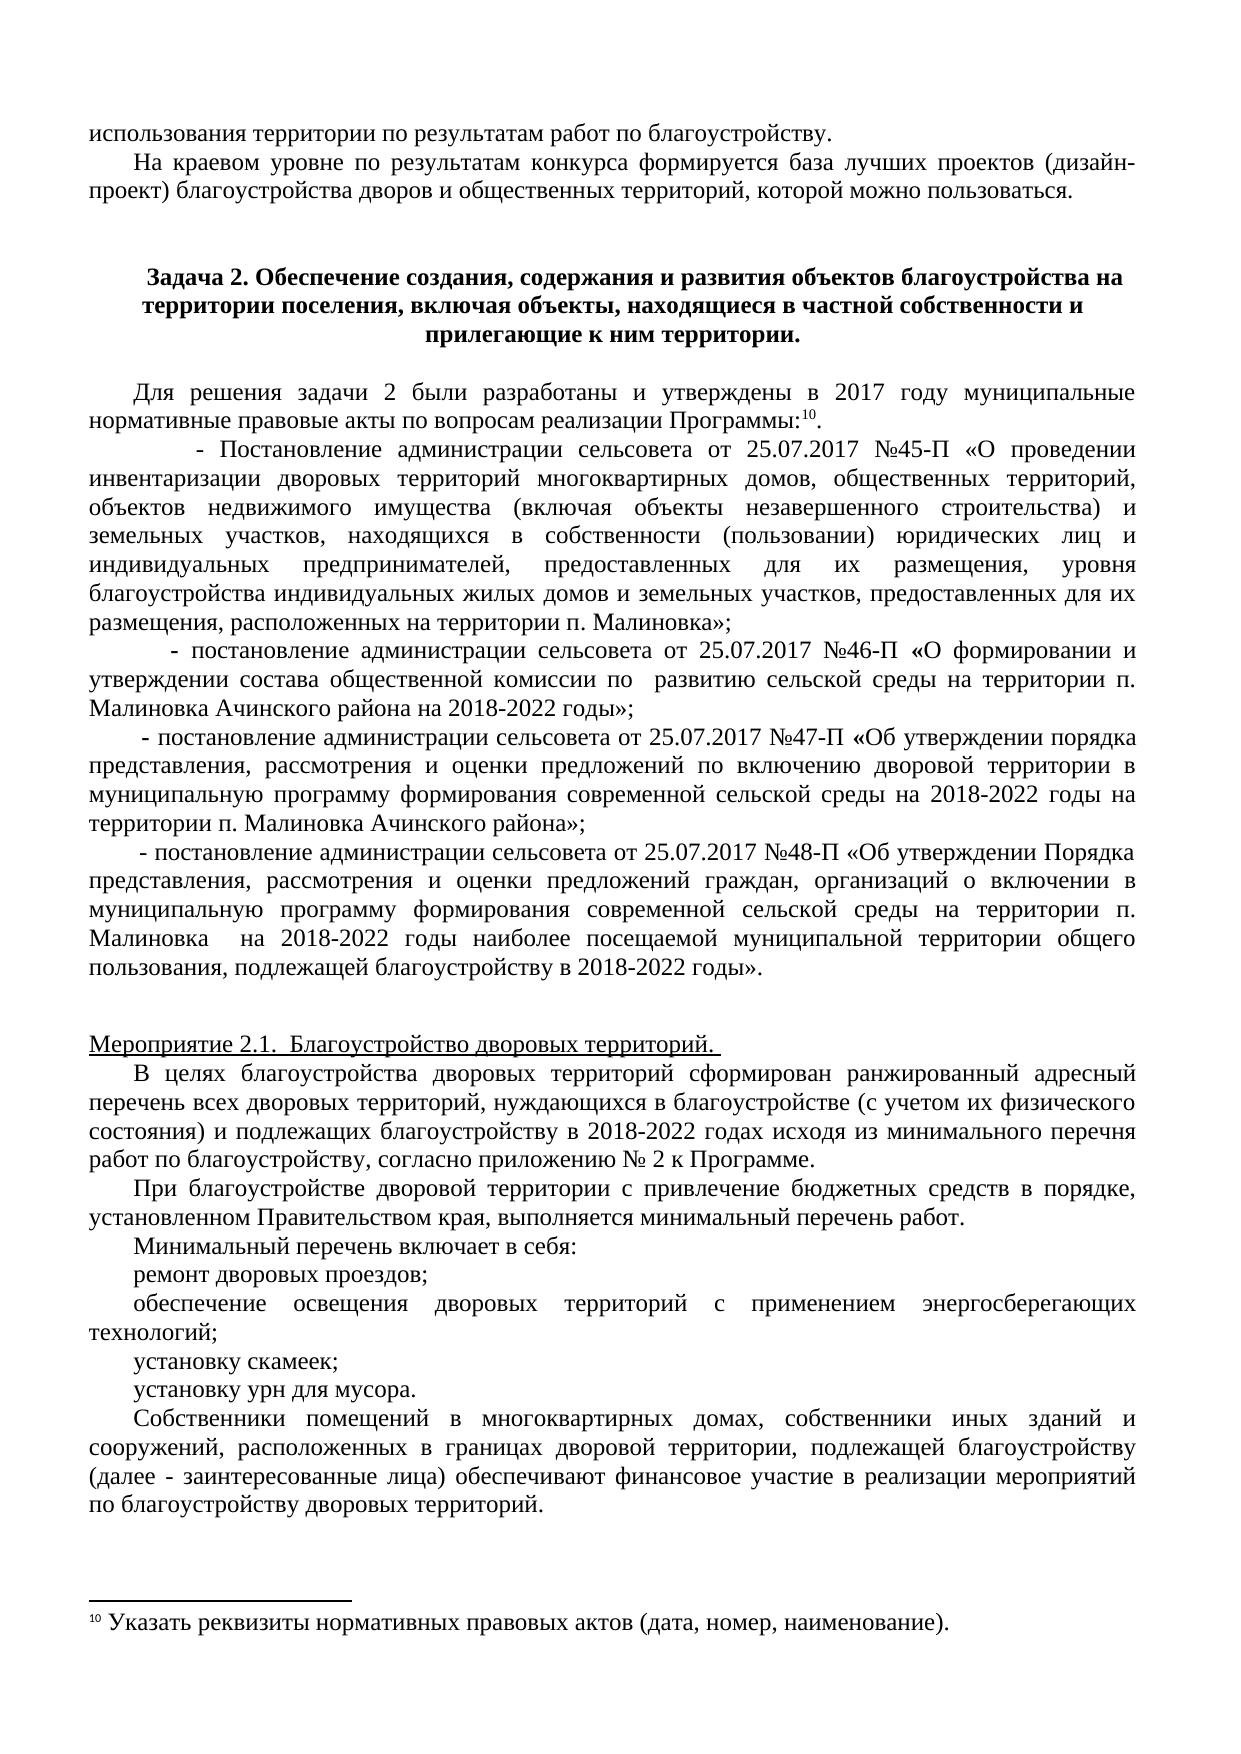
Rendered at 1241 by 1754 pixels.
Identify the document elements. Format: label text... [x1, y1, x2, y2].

text установку скамеек; [89, 1346, 1137, 1374]
text На краевом уровне по результатам конкурса формируется база лучших проектов (дизайн-проект) благоустройства дворов и общественных территорий, которой можно пользоваться. [89, 147, 1137, 204]
text обеспечение освещения дворовых территорий с применением энергосберегающих технологий; [89, 1288, 1137, 1346]
text Для решения задачи 2 были разработаны и утверждены в 2017 году муниципальные нормативные правовые акты по вопросам реализации Программы:. [89, 377, 1137, 434]
title - постановление администрации сельсовета от 25.07.2017 №46-П «О формировании и утверждении состава общественной комиссии по развитию сельской среды на территории п. Малиновка Ачинского района на 2018-2022 годы»; [89, 636, 1137, 722]
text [89, 118, 1137, 147]
text При благоустройстве дворовой территории с привлечение бюджетных средств в порядке, установленном Правительством края, выполняется минимальный перечень работ. [89, 1173, 1137, 1231]
text Собственники помещений в многоквартирных домах, собственники иных зданий и сооружений, расположенных в границах дворовой территории, подлежащей благоустройству (далее - заинтересованные лица) обеспечивают финансовое участие в реализации мероприятий по благоустройству дворовых территорий. [89, 1403, 1137, 1518]
text установку урн для мусора. [89, 1374, 1137, 1403]
text Задача 2. Обеспечение создания, содержания и развития объектов благоустройства на территории поселения, включая объекты, находящиеся в частной собственности и прилегающие к ним территории. [89, 262, 1137, 348]
text Мероприятие 2.1. Благоустройство дворовых территорий. [89, 1029, 1137, 1058]
text Минимальный перечень включает в себя: [89, 1231, 1137, 1259]
text - постановление администрации сельсовета от 25.07.2017 №47-П «Об утверждении порядка представления, рассмотрения и оценки предложений по включению дворовой территории в муниципальную программу формирования современной сельской среды на 2018-2022 годы на территории п. Малиновка Ачинского района»; [89, 722, 1137, 837]
text - Постановление администрации сельсовета от 25.07.2017 №45-П «О проведении инвентаризации дворовых территорий многоквартирных домов, общественных территорий, объектов недвижимого имущества (включая объекты незавершенного строительства) и земельных участков, находящихся в собственности (пользовании) юридических лиц и индивидуальных предпринимателей, предоставленных для их размещения, уровня благоустройства индивидуальных жилых домов и земельных участков, предоставленных для их размещения, расположенных на территории п. Малиновка»; [89, 434, 1137, 636]
text В целях благоустройства дворовых территорий сформирован ранжированный адресный перечень всех дворовых территорий, нуждающихся в благоустройстве (с учетом их физического состояния) и подлежащих благоустройству в 2018-2022 годах исходя из минимального перечня работ по благоустройству, согласно приложению № 2 к Программе. [89, 1058, 1137, 1173]
text ремонт дворовых проездов; [89, 1259, 1137, 1288]
text - постановление администрации сельсовета от 25.07.2017 №48-П «Об утверждении Порядка представления, рассмотрения и оценки предложений граждан, организаций о включении в муниципальную программу формирования современной сельской среды на территории п. Малиновка на 2018-2022 годы наиболее посещаемой муниципальной территории общего пользования, подлежащей благоустройству в 2018-2022 годы». [89, 837, 1137, 981]
